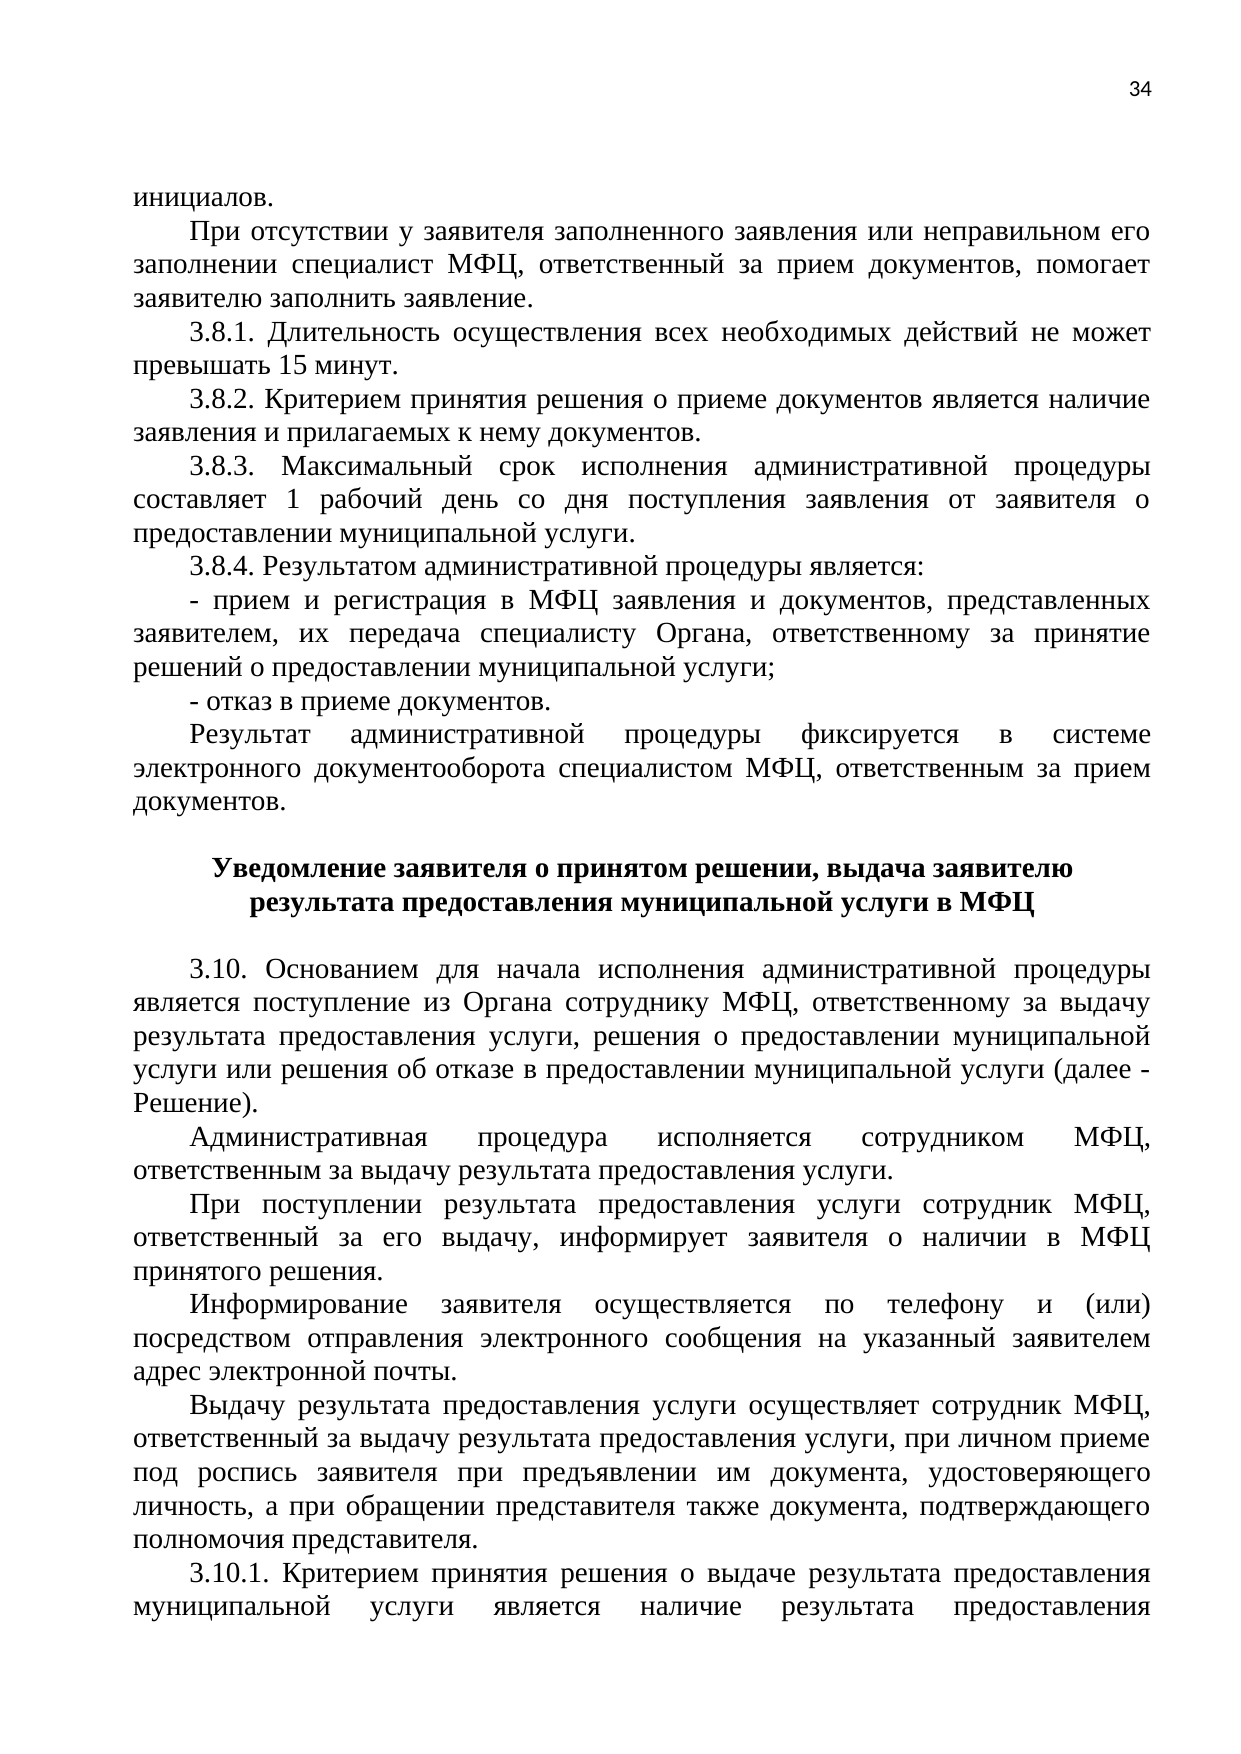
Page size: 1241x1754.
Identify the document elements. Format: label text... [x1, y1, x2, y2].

text 3.8.1. Длительность осуществления всех необходимых действий не может превышать 15 минут. [133, 314, 1152, 381]
text 3.8.3. Максимальный срок исполнения административной процедуры составляет 1 рабочий день со дня поступления заявления от заявителя о предоставлении муниципальной услуги. [133, 448, 1152, 548]
text 3.8.2. Критерием принятия решения о приеме документов является наличие заявления и прилагаемых к нему документов. [133, 381, 1152, 448]
text Административная процедура исполняется сотрудником МФЦ, ответственным за выдачу результата предоставления услуги. [133, 1119, 1152, 1186]
text - отказ в приеме документов. [133, 683, 1152, 716]
text При отсутствии у заявителя заполненного заявления или неправильном его заполнении специалист МФЦ, ответственный за прием документов, помогает заявителю заполнить заявление. [133, 213, 1152, 314]
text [133, 1555, 1152, 1622]
text Уведомление заявителя о принятом решении, выдача заявителю [133, 850, 1152, 884]
text При поступлении результата предоставления услуги сотрудник МФЦ, ответственный за его выдачу, информирует заявителя о наличии в МФЦ принятого решения. [133, 1186, 1152, 1286]
text - прием и регистрация в МФЦ заявления и документов, представленных заявителем, их передача специалисту Органа, ответственному за принятие решений о предоставлении муниципальной услуги; [133, 582, 1152, 683]
text 3.10. Основанием для начала исполнения административной процедуры является поступление из Органа сотруднику МФЦ, ответственному за выдачу результата предоставления услуги, решения о предоставлении муниципальной услуги или решения об отказе в предоставлении муниципальной услуги (далее - Решение). [133, 951, 1152, 1119]
text Информирование заявителя осуществляется по телефону и (или) посредством отправления электронного сообщения на указанный заявителем адрес электронной почты. [133, 1286, 1152, 1387]
text 3.8.4. Результатом административной процедуры является: [133, 548, 1152, 582]
text Результат административной процедуры фиксируется в системе электронного документооборота специалистом МФЦ, ответственным за прием документов. [133, 716, 1152, 817]
text результата предоставления муниципальной услуги в МФЦ [133, 884, 1152, 917]
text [133, 179, 1152, 213]
text Выдачу результата предоставления услуги осуществляет сотрудник МФЦ, ответственный за выдачу результата предоставления услуги, при личном приеме под роспись заявителя при предъявлении им документа, удостоверяющего личность, а при обращении представителя также документа, подтверждающего полномочия представителя. [133, 1387, 1152, 1555]
